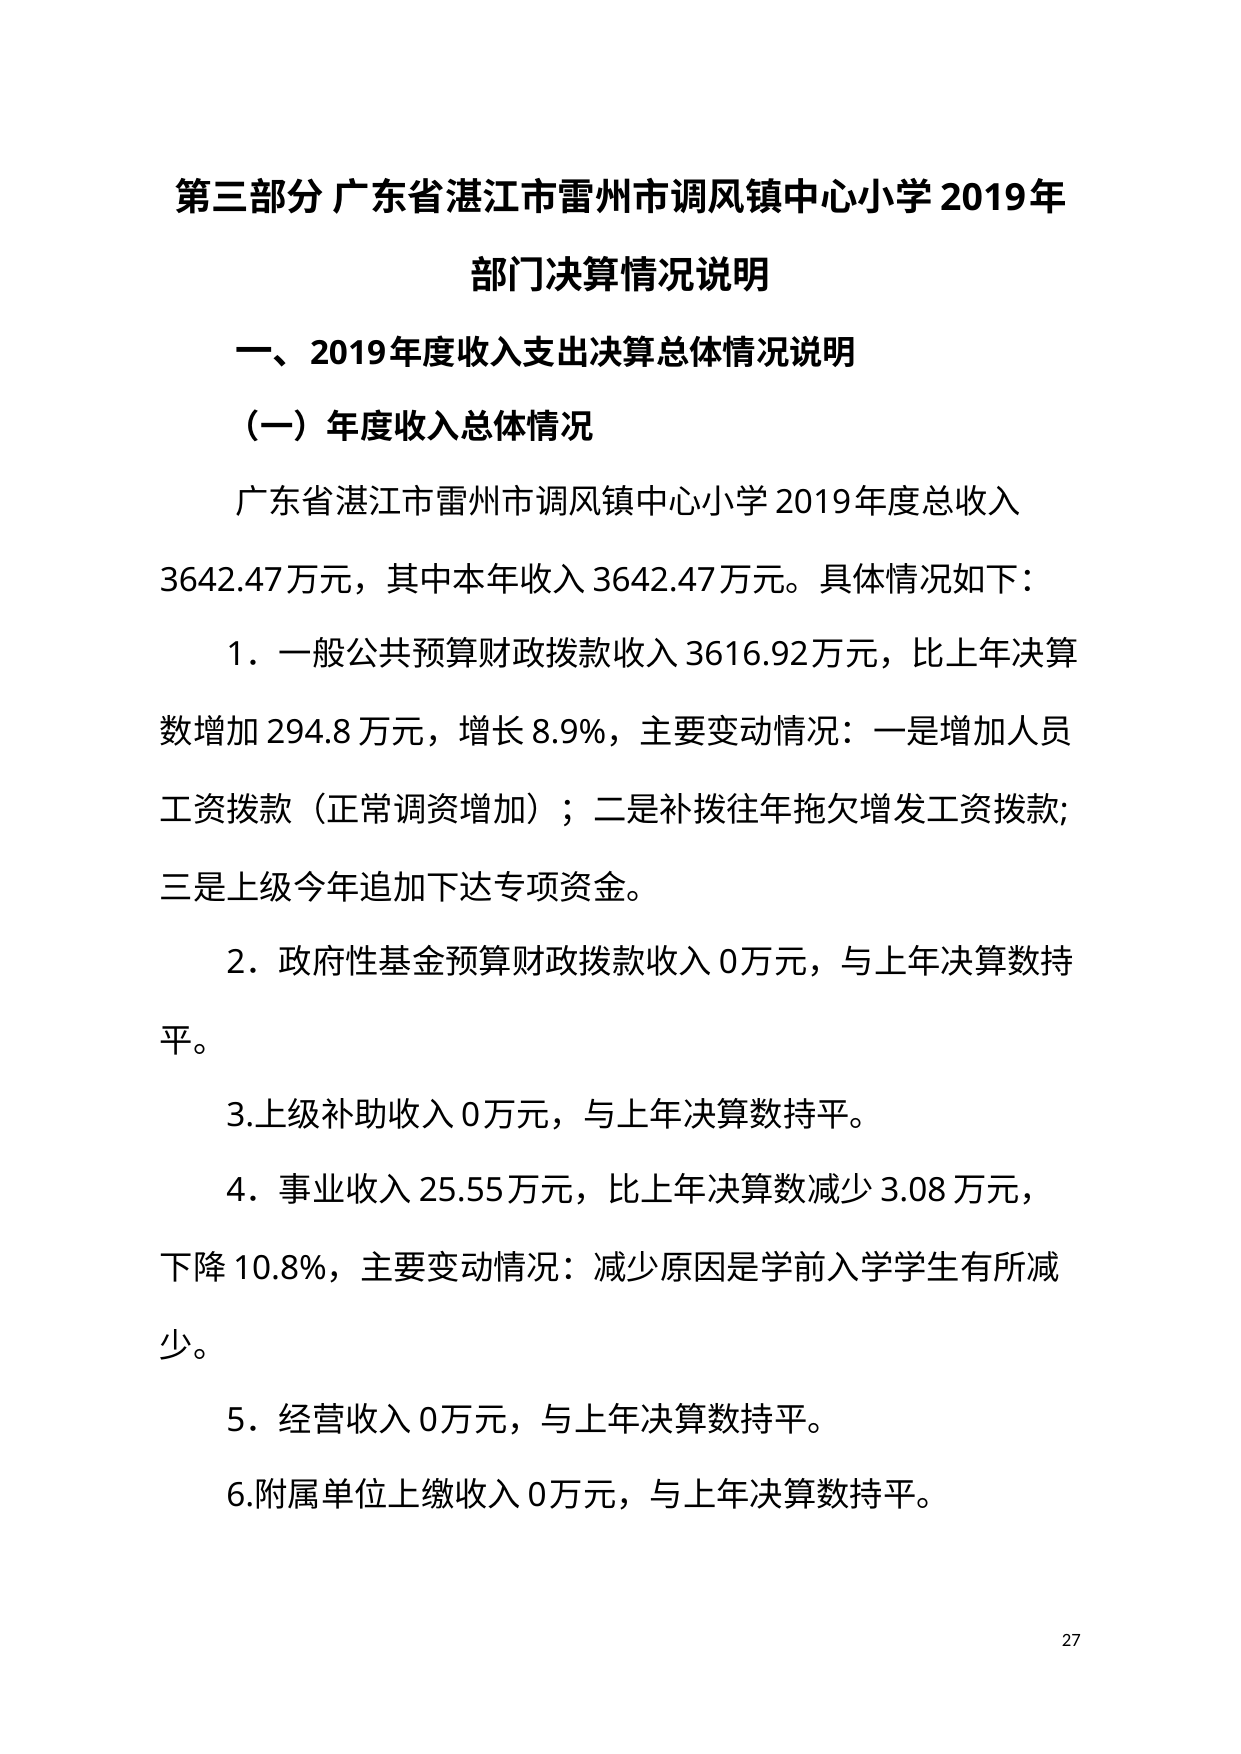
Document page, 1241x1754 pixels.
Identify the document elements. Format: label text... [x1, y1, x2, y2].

list 政府性基金预算财政拨款收入0 万元，与上年决算数持平。 [159, 927, 1081, 1070]
list 一般公共预算财政拨款收入3616.92 万元，比上年决算数增加294.8万元，增长8.9%，主要变动情况：一是增加人员工资拨款（正常调资增加）；二是补拨往年拖欠增发工资拨款; 三是上级今年追加下达专项资金。 [159, 619, 1081, 917]
text 4．事业收入25.55 万元，比上年决算数减少3.08万元，下降10.8%，主要变动情况：减少原因是学前入学学生有所减少。 [159, 1154, 1081, 1375]
text 3.上级补助收入0 万元，与上年决算数持平。 [159, 1079, 1081, 1144]
text 6.附属单位上缴收入0 万元，与上年决算数持平。 [159, 1459, 1081, 1524]
text （一）年度收入总体情况 [159, 392, 1081, 457]
text 广东省湛江市雷州市调风镇中心小学2019 年度总收入3642.47 万元，其中本年收入3642.47 万元。具体情况如下： [159, 466, 1081, 609]
text 5．经营收入0 万元，与上年决算数持平。 [159, 1385, 1081, 1450]
text 一、2019 年度收入支出决算总体情况说明 [159, 316, 1081, 381]
list 广东省湛江市雷州市调风镇中心小学2019 年部门决算情况说明 [159, 162, 1081, 305]
